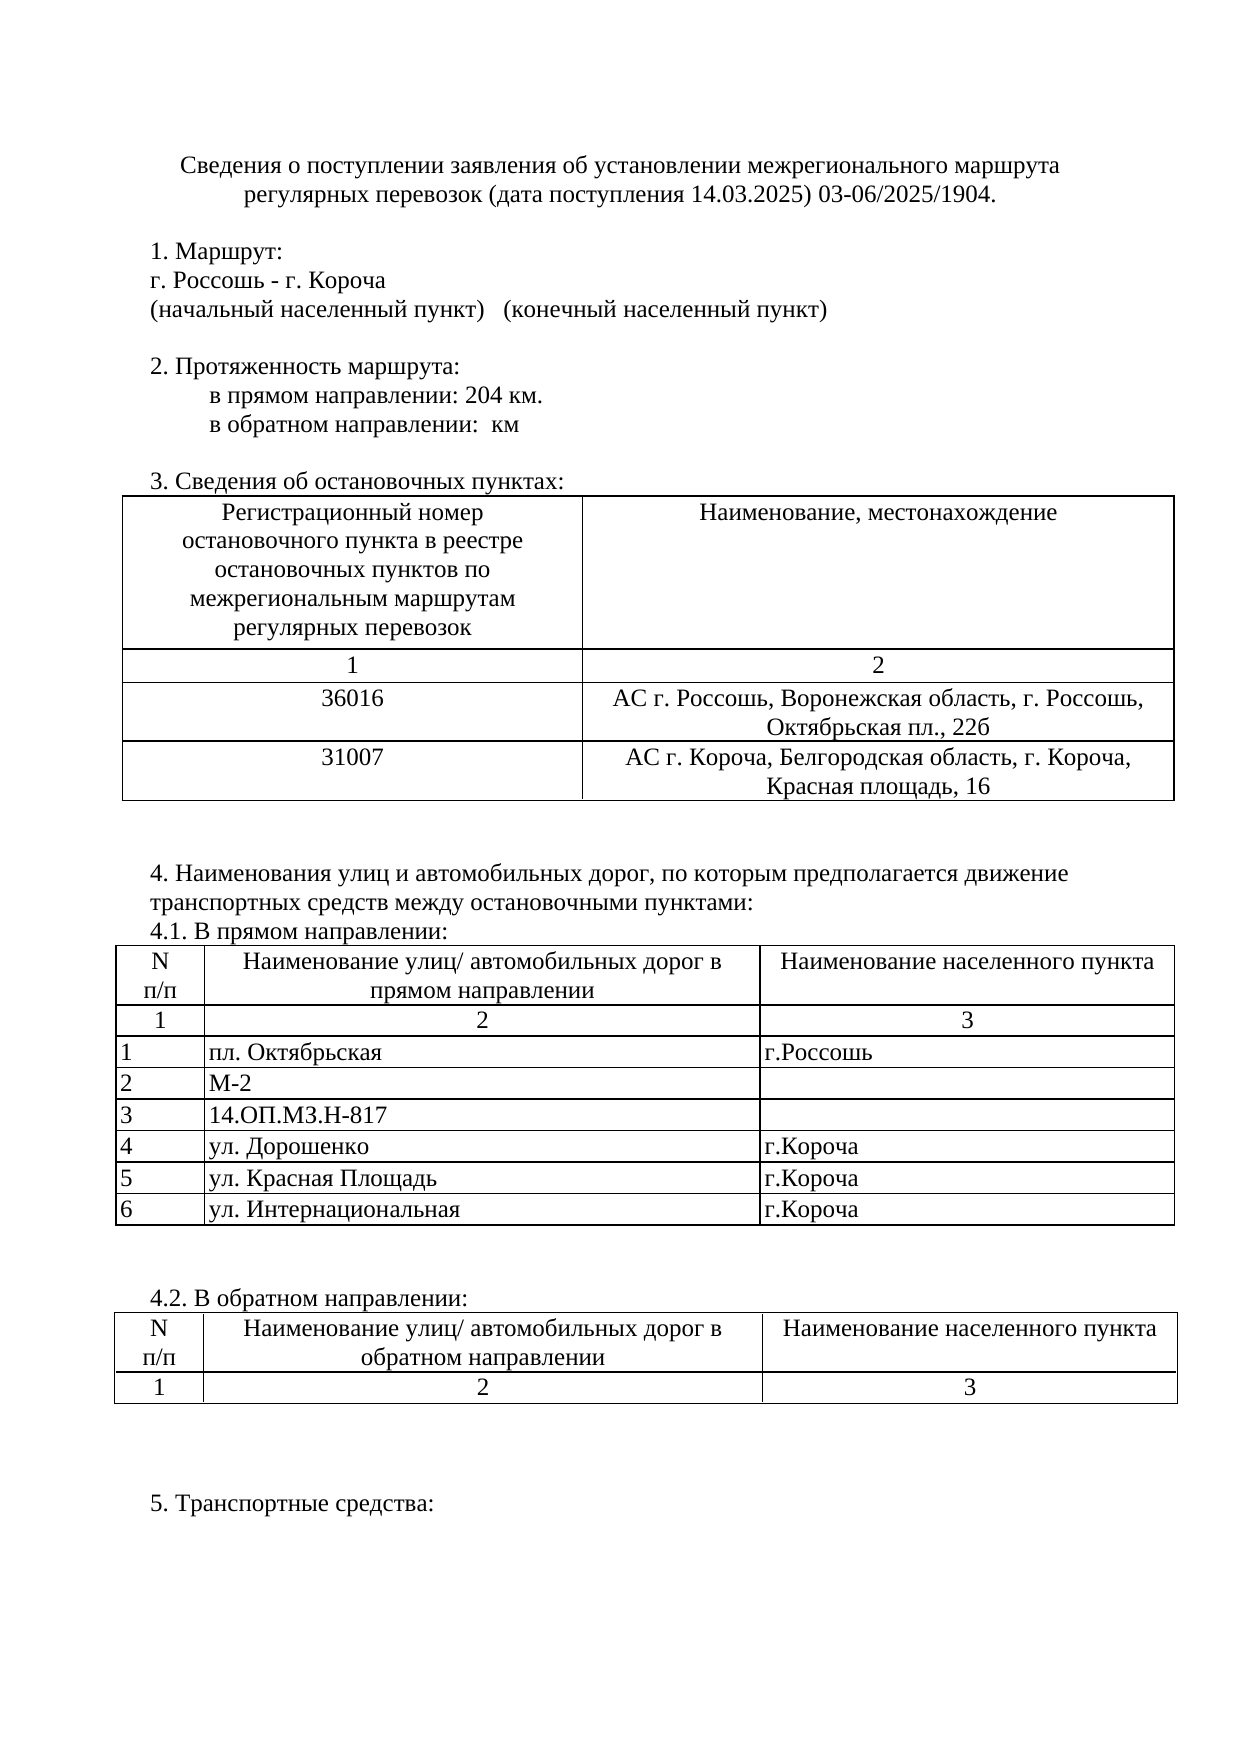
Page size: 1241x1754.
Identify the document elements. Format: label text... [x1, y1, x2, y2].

table_header N п/п [117, 946, 204, 1004]
table_cell 1 [123, 650, 582, 681]
table_cell г.Короча [761, 1131, 1174, 1161]
table_cell [761, 1068, 1174, 1098]
table_cell АС г. Россошь, Воронежская область, г. Россошь, Октябрьская пл., 22б [583, 683, 1173, 740]
text 4. Наименования улиц и автомобильных дорог, по которым предполагается движение транспортных средств между остановочными пунктами: [150, 858, 1090, 916]
text 2. Протяженность маршрута: [150, 351, 1090, 380]
table_cell ул. Дорошенко [205, 1131, 759, 1161]
table_cell АС г. Короча, Белгородская область, г. Короча, Красная площадь, 16 [583, 742, 1173, 799]
table_cell г.Россошь [761, 1037, 1174, 1067]
table_cell 2 [583, 650, 1173, 681]
text 4.2. В обратном направлении: [150, 1283, 1090, 1312]
text Сведения о поступлении заявления об установлении межрегионального маршрута регулярных перевозок (дата поступления 14.03.2025) 03-06/2025/1904. [150, 150, 1090, 207]
table_cell 5 [117, 1163, 204, 1193]
table_cell 1 [117, 1037, 204, 1067]
table_cell пл. Октябрьская [205, 1037, 759, 1067]
table_header Наименование улиц/ автомобильных дорог в прямом направлении [205, 946, 759, 1004]
text 4.1. В прямом направлении: [150, 916, 1090, 945]
table_cell ул. Интернациональная [205, 1194, 759, 1224]
text 3. Сведения об остановочных пунктах: [150, 466, 1090, 495]
text г. Россошь - г. Короча [150, 265, 1090, 294]
table_cell 14.ОП.МЗ.Н-817 [205, 1100, 759, 1130]
table_cell 2 [205, 1006, 759, 1035]
table_header Наименование улиц/ автомобильных дорог в обратном направлении [204, 1313, 762, 1371]
table_cell М-2 [205, 1068, 759, 1098]
table_cell г.Короча [761, 1163, 1174, 1193]
table_cell 1 [115, 1372, 203, 1402]
table_cell г.Короча [761, 1194, 1174, 1224]
table_cell 3 [761, 1006, 1174, 1035]
text 5. Транспортные средства: [150, 1488, 1090, 1517]
table_cell 1 [117, 1006, 204, 1035]
table_cell 4 [117, 1131, 204, 1161]
table_cell 3 [763, 1371, 1177, 1402]
table_cell 36016 [123, 683, 582, 740]
text в прямом направлении: 204 км. [150, 380, 1090, 409]
table_header Наименование населенного пункта [761, 946, 1174, 1004]
text в обратном направлении: км [150, 409, 1090, 437]
table_cell 2 [204, 1373, 762, 1402]
text 1. Маршрут: [150, 236, 1090, 265]
table_cell 2 [117, 1068, 204, 1098]
table_header Наименование, местонахождение [583, 497, 1173, 648]
table_header Наименование населенного пункта [763, 1313, 1177, 1371]
table_cell 6 [117, 1194, 204, 1224]
table_cell ул. Красная Площадь [205, 1163, 759, 1193]
table_header Регистрационный номер остановочного пункта в реестре остановочных пунктов по межрегиональным маршрутам регулярных перевозок [123, 497, 582, 648]
table_cell [761, 1100, 1174, 1130]
table_header N п/п [115, 1313, 203, 1371]
table_cell 3 [117, 1100, 204, 1130]
text (начальный населенный пункт) (конечный населенный пункт) [150, 294, 1090, 322]
table_cell 31007 [123, 742, 582, 799]
